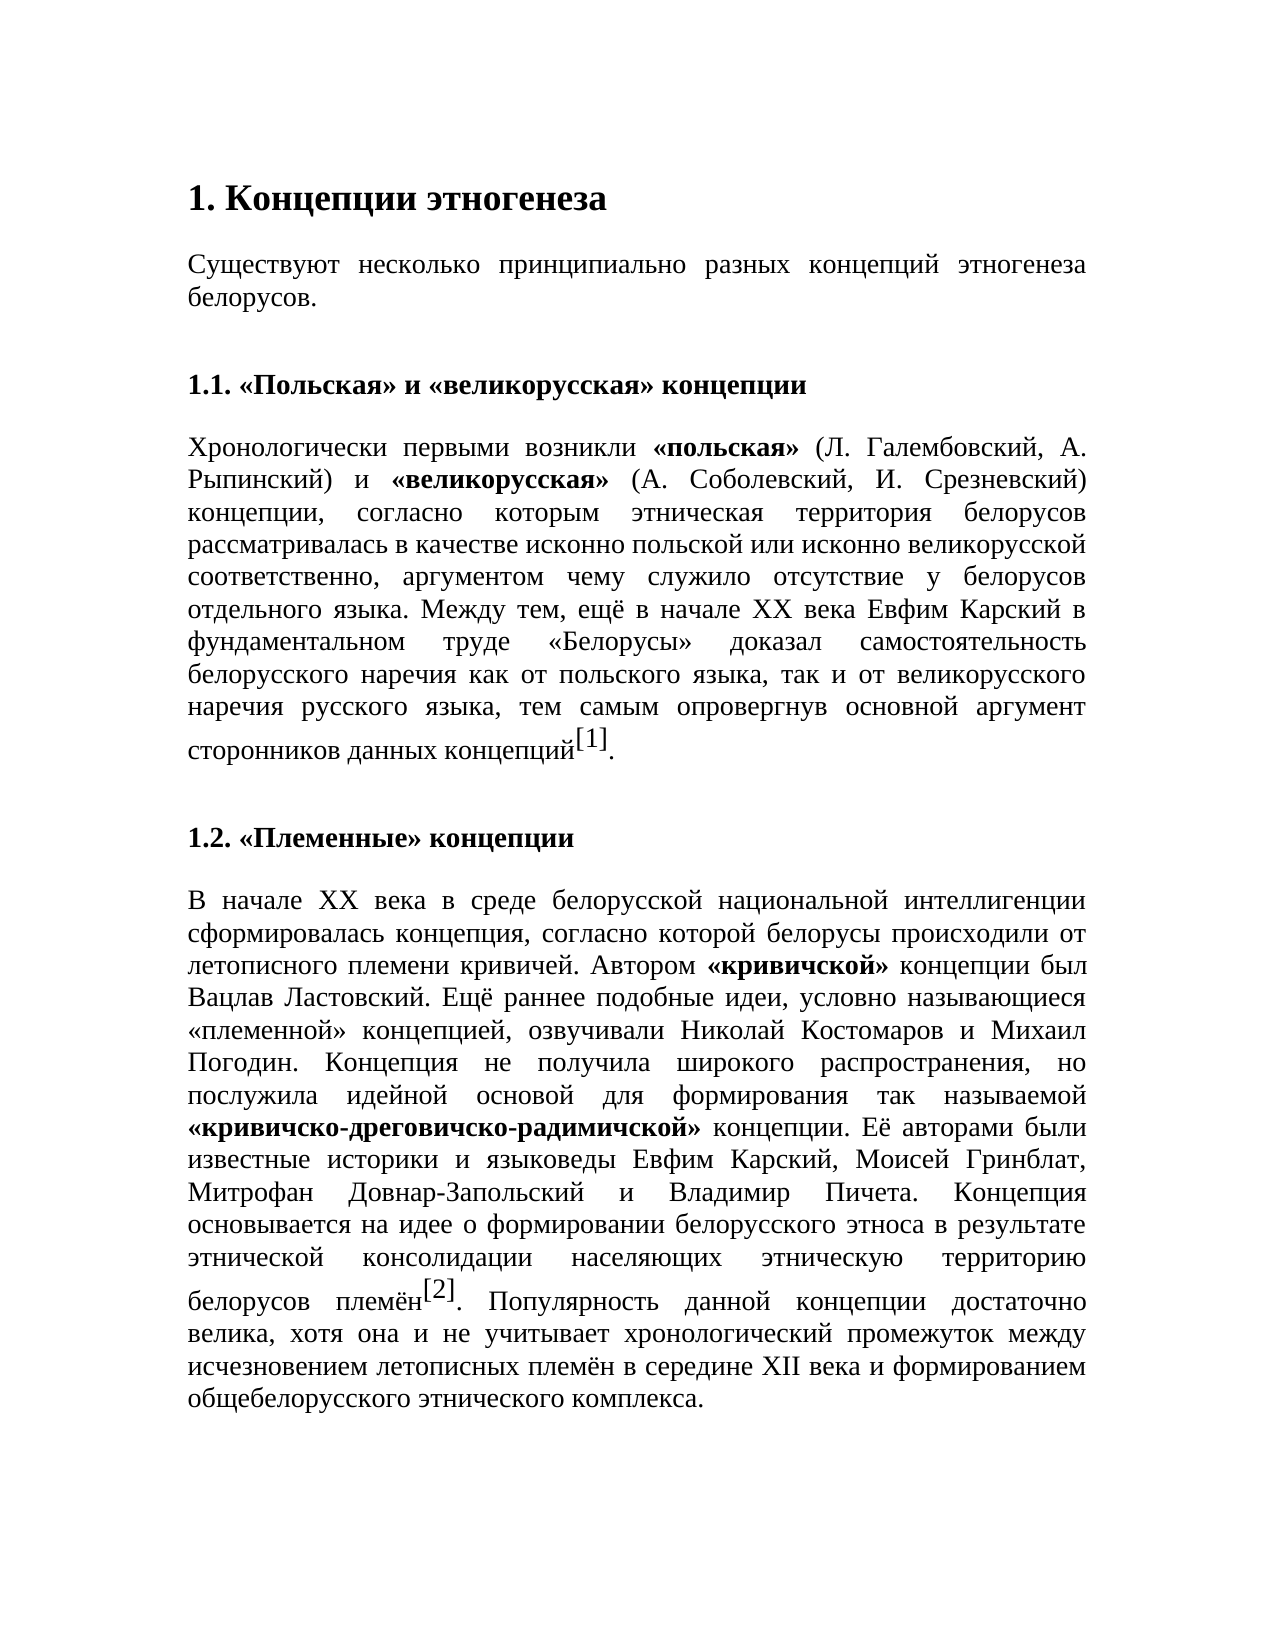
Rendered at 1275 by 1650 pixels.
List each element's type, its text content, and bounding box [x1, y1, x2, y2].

list 1.2. «Племенные» концепции [187, 820, 1087, 854]
list 1.1. «Польская» и «великорусская» концепции [187, 367, 1087, 400]
list 1. Концепции этногенеза [187, 175, 1087, 218]
text В начале XX века в среде белорусской национальной интеллигенции сформировалась концепция, согласно которой белорусы происходили от летописного племени кривичей. Автором «кривичской» концепции был Вацлав Ластовский. Ещё раннее подобные идеи, условно называющиеся «племенной» концепцией, озвучивали Николай Костомаров и Михаил Погодин. Концепция не получила широкого распространения, но послужила идейной основой для формирования так называемой «кривичско-дреговичско-радимичской» концепции. Её авторами были известные историки и языковеды Евфим Карский, Моисей Гринблат, Митрофан Довнар-Запольский и Владимир Пичета. Концепция основывается на идее о формировании белорусского этноса в результате этнической консолидации населяющих этническую территорию белорусов племён[2]. Популярность данной концепции достаточно велика, хотя она и не учитывает хронологический промежуток между исчезновением летописных племён в середине XII века и формированием общебелорусского этнического комплекса. [187, 883, 1087, 1414]
text Хронологически первыми возникли «польская» (Л. Галембовский, А. Рыпинский) и «великорусская» (А. Соболевский, И. Срезневский) концепции, согласно которым этническая территория белорусов рассматривалась в качестве исконно польской или исконно великорусской соответственно, аргументом чему служило отсутствие у белорусов отдельного языка. Между тем, ещё в начале XX века Евфим Карский в фундаментальном труде «Белорусы» доказал самостоятельность белорусского наречия как от польского языка, так и от великорусского наречия русского языка, тем самым опровергнув основной аргумент сторонников данных концепций[1]. [187, 430, 1087, 766]
text Существуют несколько принципиально разных концепций этногенеза белорусов. [187, 248, 1087, 312]
